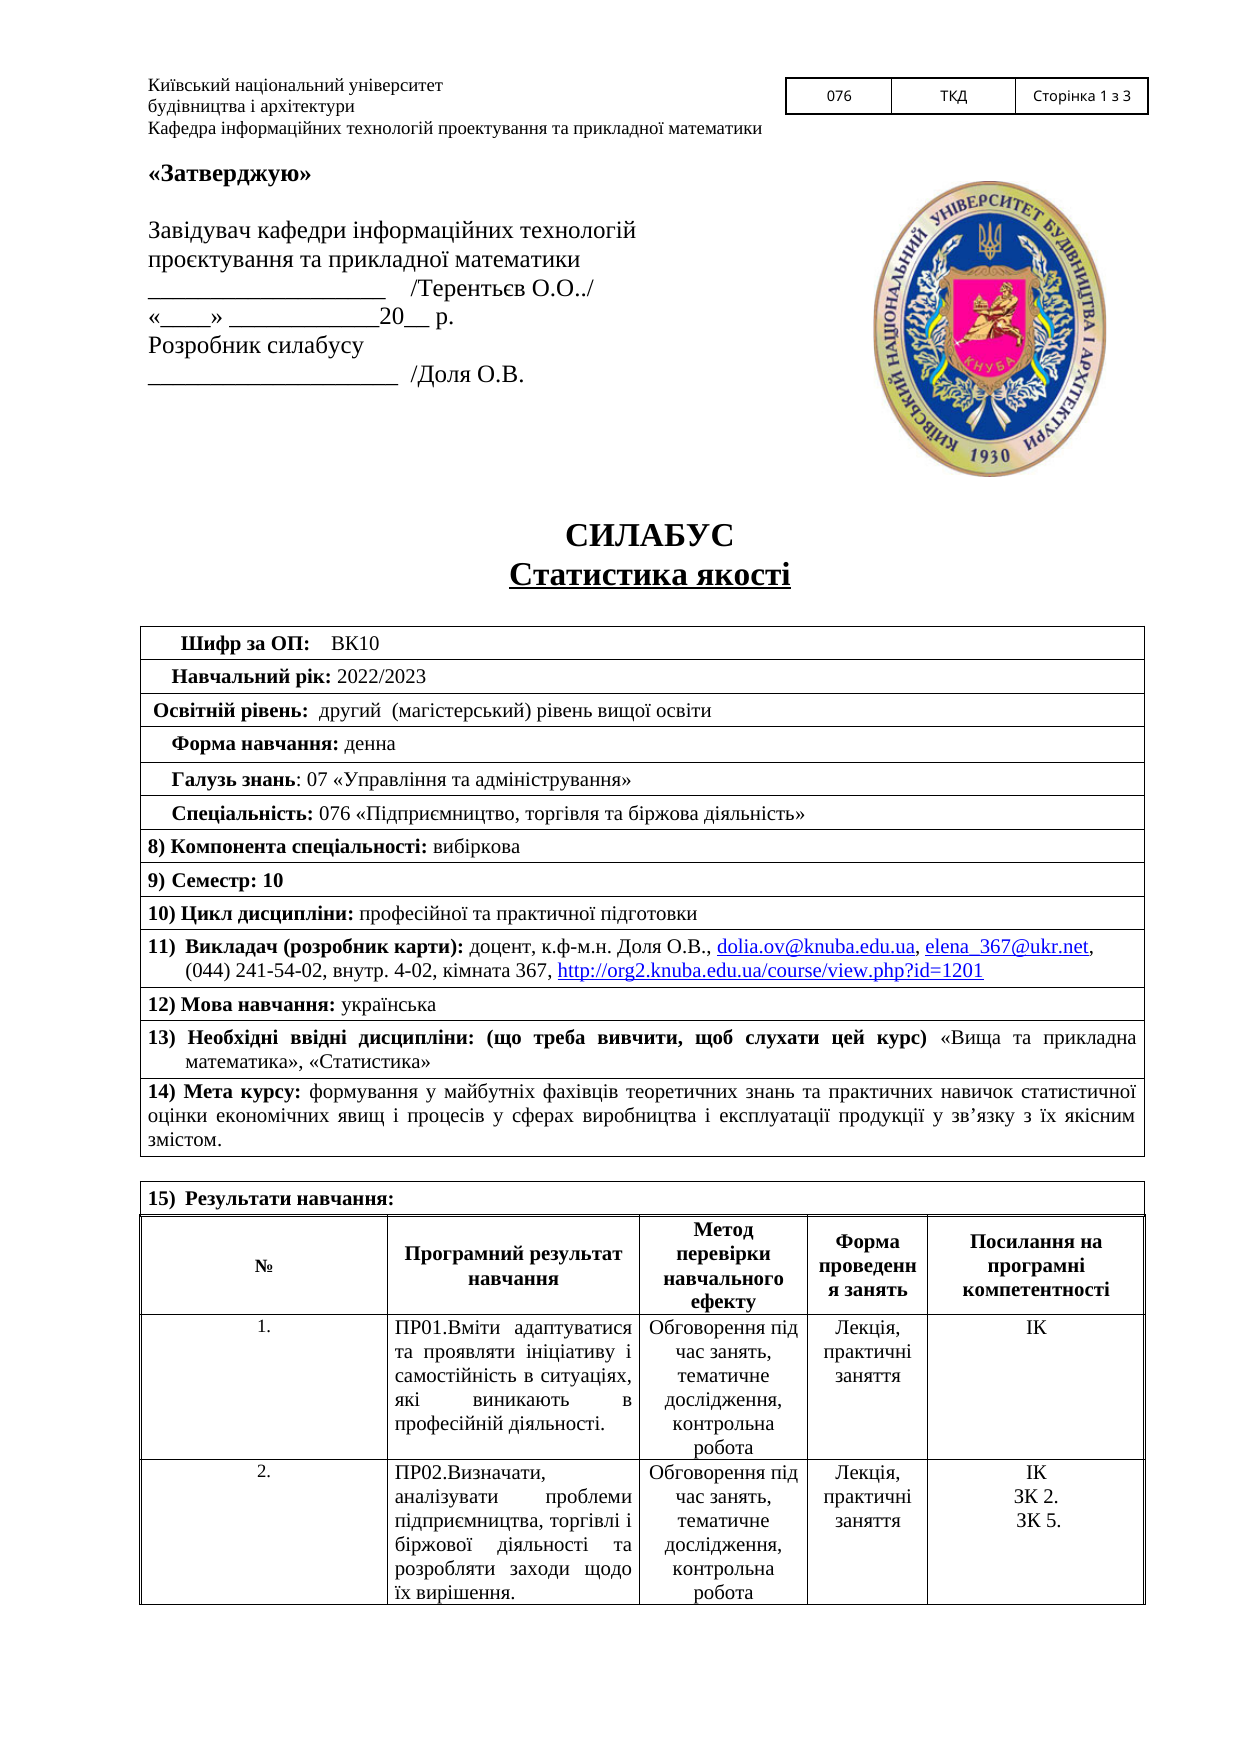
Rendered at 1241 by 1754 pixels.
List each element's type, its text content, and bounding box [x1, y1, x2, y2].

table_cell Обговорення під час занять, тематичне дослідження, контрольна робота [640, 1315, 807, 1459]
table_cell 13) Необхідні ввідні дисципліни: (що треба вивчити, щоб слухати цей курс) «Вища та прикладна математика», «Статистика» [141, 1021, 1144, 1078]
table_cell 1. [142, 1315, 387, 1459]
table_cell 8) Компонента спеціальності: вибіркова [141, 830, 1144, 862]
table_cell Форма проведення занять [808, 1217, 927, 1313]
table_cell Навчальний рік: 2022/2023 [141, 660, 1144, 692]
text СИЛАБУС [148, 515, 1152, 554]
text Статистика якості [148, 554, 1152, 592]
table_cell № [142, 1217, 387, 1313]
table_header 15) Результати навчання: [141, 1182, 1144, 1214]
table_cell Галузь знань: 07 «Управління та адміністрування» [141, 763, 1144, 795]
table_cell Посилання на програмні компетентності [928, 1217, 1143, 1313]
table_cell ІК ЗК 2. ЗК 5. [928, 1460, 1143, 1604]
table_cell 10) Цикл дисципліни: професійної та практичної підготовки [141, 897, 1144, 929]
picture [873, 181, 1107, 477]
table_cell ІК [928, 1315, 1143, 1459]
table_cell Освітній рівень: другий (магістерський) рівень вищої освіти [141, 694, 1144, 726]
table_cell 12) Мова навчання: українська [141, 988, 1144, 1020]
table_header [850, 158, 1130, 477]
table_cell ПР01.Вміти адаптуватися та проявляти ініціативу і самостійність в ситуаціях, які виникають в професійній діяльності. [388, 1315, 639, 1459]
table_cell Метод перевірки навчального ефекту [640, 1217, 807, 1313]
table_cell 14) Мета курсу: формування у майбутніх фахівців теоретичних знань та практичних навичок статистичної оцінки економічних явищ і процесів у сферах виробництва і експлуатації продукції у зв’язку з їх якісним змістом. [141, 1079, 1144, 1156]
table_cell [640, 1460, 807, 1604]
table_header Шифр за ОП: ВК10 [141, 627, 1144, 659]
table_cell 2. [142, 1460, 387, 1604]
table_header «Затверджую» Завідувач кафедри інформаційних технологій проєктування та прикладної математики ___________________ /Терентьєв О.О../ «____» ____________20__ р. Розробник силабусу ____________________ /Доля О.В. [148, 158, 849, 477]
table_cell ПР02.Визначати, аналізувати проблеми підприємництва, торгівлі і біржової діяльності та розробляти заходи щодо їх вирішення. [388, 1460, 639, 1604]
table_cell Лекція, практичні заняття [808, 1315, 927, 1459]
table_cell Спеціальність: 076 «Підприємництво, торгівля та біржова діяльність» [141, 796, 1144, 829]
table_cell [808, 1460, 927, 1604]
table_cell 9) Семестр: 10 [141, 863, 1144, 896]
table_cell Форма навчання: денна [141, 727, 1144, 762]
table_cell Програмний результат навчання [388, 1217, 639, 1313]
table_cell 11) Викладач (розробник карти): доцент, к.ф-м.н. Доля О.В., dolia.ov@knuba.edu.ua, elena_367@ukr.net, (044) 241-54-02, внутр. 4-02, кімната 367, http://org2.knuba.edu.ua/course/view.php?id=1201 [141, 930, 1144, 987]
